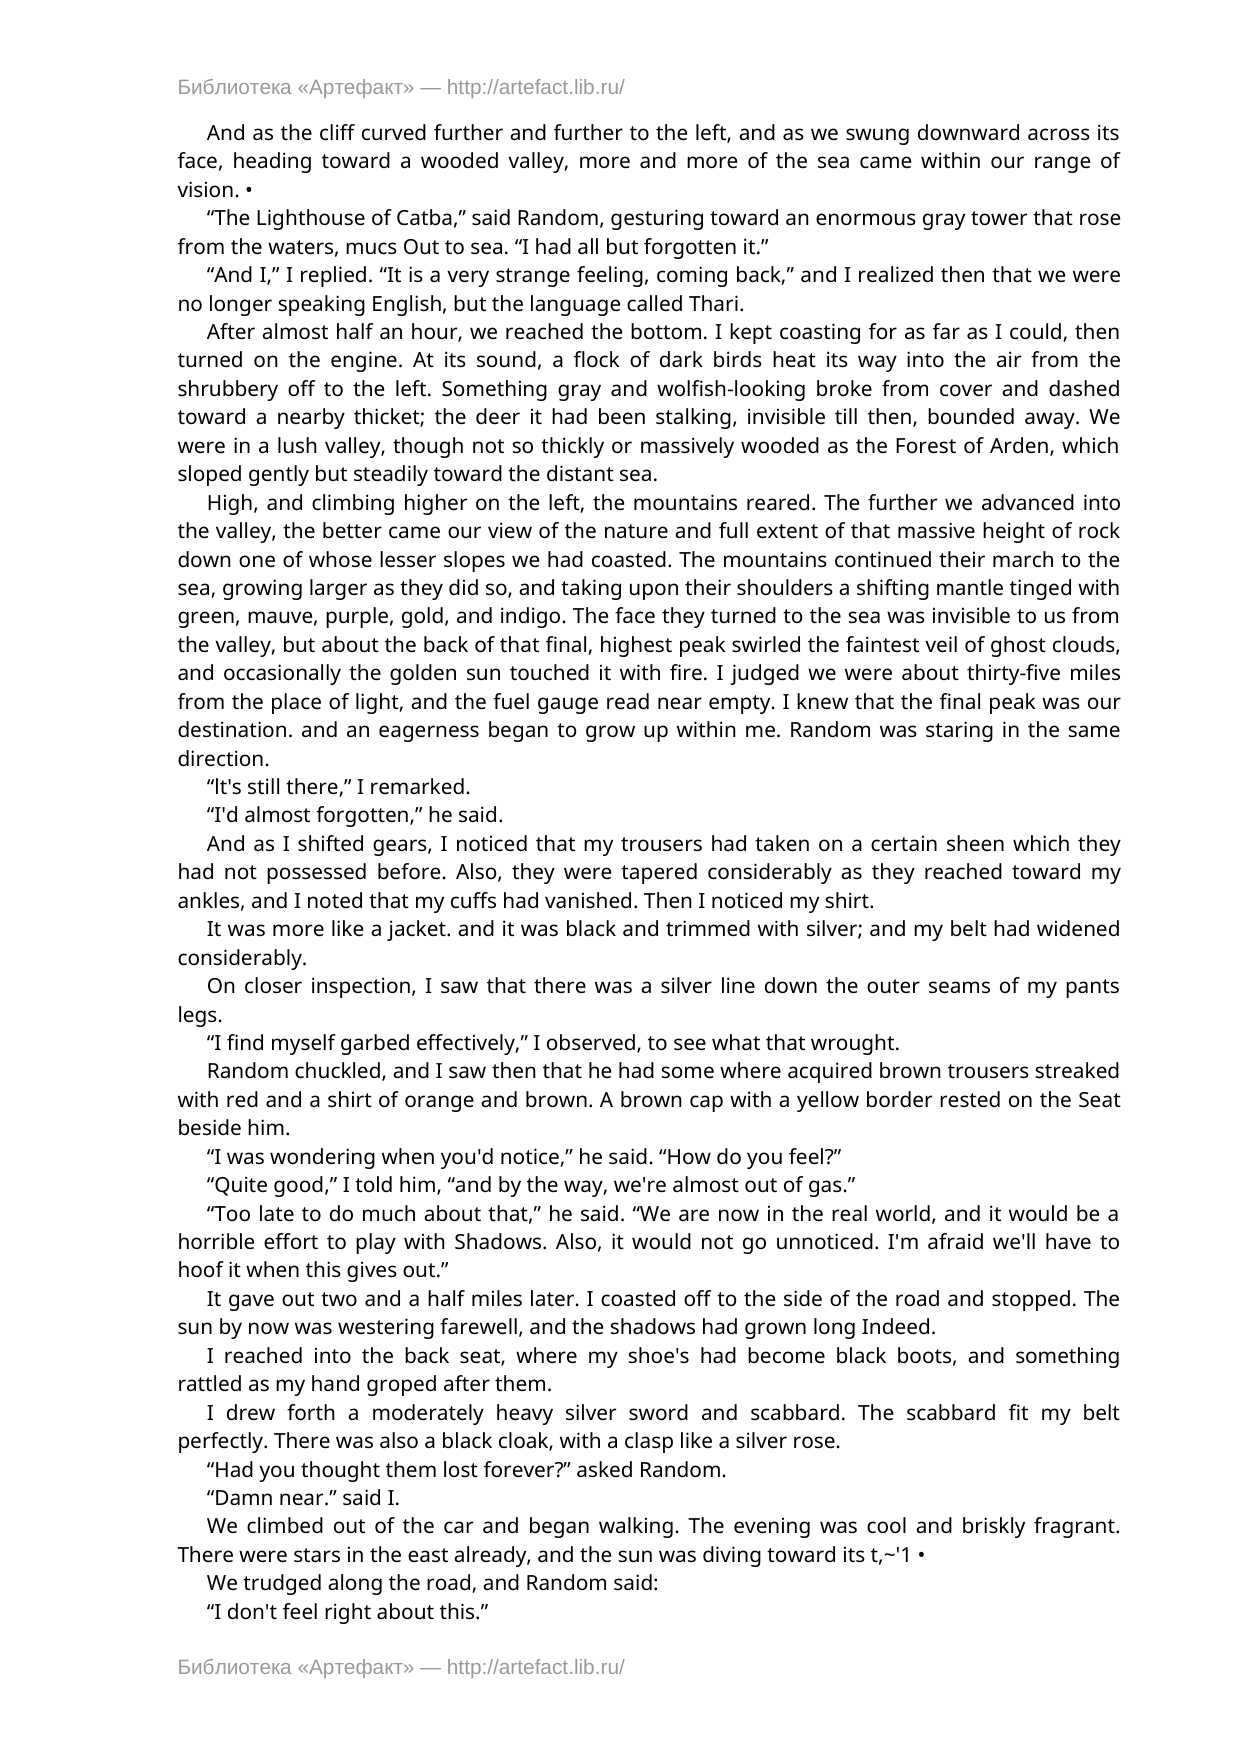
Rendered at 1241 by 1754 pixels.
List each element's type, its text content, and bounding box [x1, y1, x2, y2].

text It gave out two and a half miles later. I coasted off to the side of the road and stopped. The sun by now was westering farewell, and the shadows had grown long Indeed. [177, 1284, 1122, 1341]
text “Had you thought them lost forever?” asked Random. [177, 1455, 1122, 1483]
text On closer inspection, I saw that there was a silver line down the outer seams of my pants legs. [177, 971, 1122, 1028]
text “Damn near.” said I. [177, 1483, 1122, 1512]
text And as the cliff curved further and further to the left, and as we swung downward across its face, heading toward a wooded valley, more and more of the sea came within our range of vision. • [177, 118, 1122, 203]
text “Too late to do much about that,” he said. “We are now in the real world, and it would be a horrible effort to play with Shadows. Also, it would not go unnoticed. I'm afraid we'll have to hoof it when this gives out.” [177, 1199, 1122, 1284]
text High, and climbing higher on the left, the mountains reared. The further we advanced into the valley, the better came our view of the nature and full extent of that massive height of rock down one of whose lesser slopes we had coasted. The mountains continued their march to the sea, growing larger as they did so, and taking upon their shoulders a shifting mantle tinged with green, mauve, purple, gold, and indigo. The face they turned to the sea was invisible to us from the valley, but about the back of that final, highest peak swirled the faintest veil of ghost clouds, and occasionally the golden sun touched it with fire. I judged we were about thirty-five miles from the place of light, and the fuel gauge read near empty. I knew that the final peak was our destination. and an eagerness began to grow up within me. Random was staring in the same direction. [177, 488, 1122, 772]
text “Quite good,” I told him, “and by the way, we're almost out of gas.” [177, 1170, 1122, 1199]
text “I find myself garbed effectively,” I observed, to see what that wrought. [177, 1028, 1122, 1057]
text “lt's still there,” I remarked. [177, 772, 1122, 801]
text And as I shifted gears, I noticed that my trousers had taken on a certain sheen which they had not possessed before. Also, they were tapered considerably as they reached toward my ankles, and I noted that my cuffs had vanished. Then I noticed my shirt. [177, 829, 1122, 914]
text Random chuckled, and I saw then that he had some where acquired brown trousers streaked with red and a shirt of orange and brown. A brown cap with a yellow border rested on the Seat beside him. [177, 1057, 1122, 1142]
text “And I,” I replied. “It is a very strange feeling, coming back,” and I realized then that we were no longer speaking English, but the language called Thari. [177, 260, 1122, 317]
text “I'd almost forgotten,” he said. [177, 801, 1122, 829]
text I reached into the back seat, where my shoe's had become black boots, and something rattled as my hand groped after them. [177, 1341, 1122, 1398]
text We trudged along the road, and Random said: [177, 1568, 1122, 1597]
text It was more like a jacket. and it was black and trimmed with silver; and my belt had widened considerably. [177, 914, 1122, 971]
text I drew forth a moderately heavy silver sword and scabbard. The scabbard fit my belt perfectly. There was also a black cloak, with a clasp like a silver rose. [177, 1398, 1122, 1455]
text We climbed out of the car and began walking. The evening was cool and briskly fragrant. There were stars in the east already, and the sun was diving toward its t,~'1 • [177, 1512, 1122, 1568]
text “I was wondering when you'd notice,” he said. “How do you feel?” [177, 1142, 1122, 1170]
text “I don't feel right about this.” [177, 1597, 1122, 1625]
text After almost half an hour, we reached the bottom. I kept coasting for as far as I could, then turned on the engine. At its sound, a flock of dark birds heat its way into the air from the shrubbery off to the left. Something gray and wolfish-looking broke from cover and dashed toward a nearby thicket; the deer it had been stalking, invisible till then, bounded away. We were in a lush valley, though not so thickly or massively wooded as the Forest of Arden, which sloped gently but steadily toward the distant sea. [177, 317, 1122, 488]
text “The Lighthouse of Catba,” said Random, gesturing toward an enormous gray tower that rose from the waters, mucs Out to sea. “I had all but forgotten it.” [177, 203, 1122, 260]
